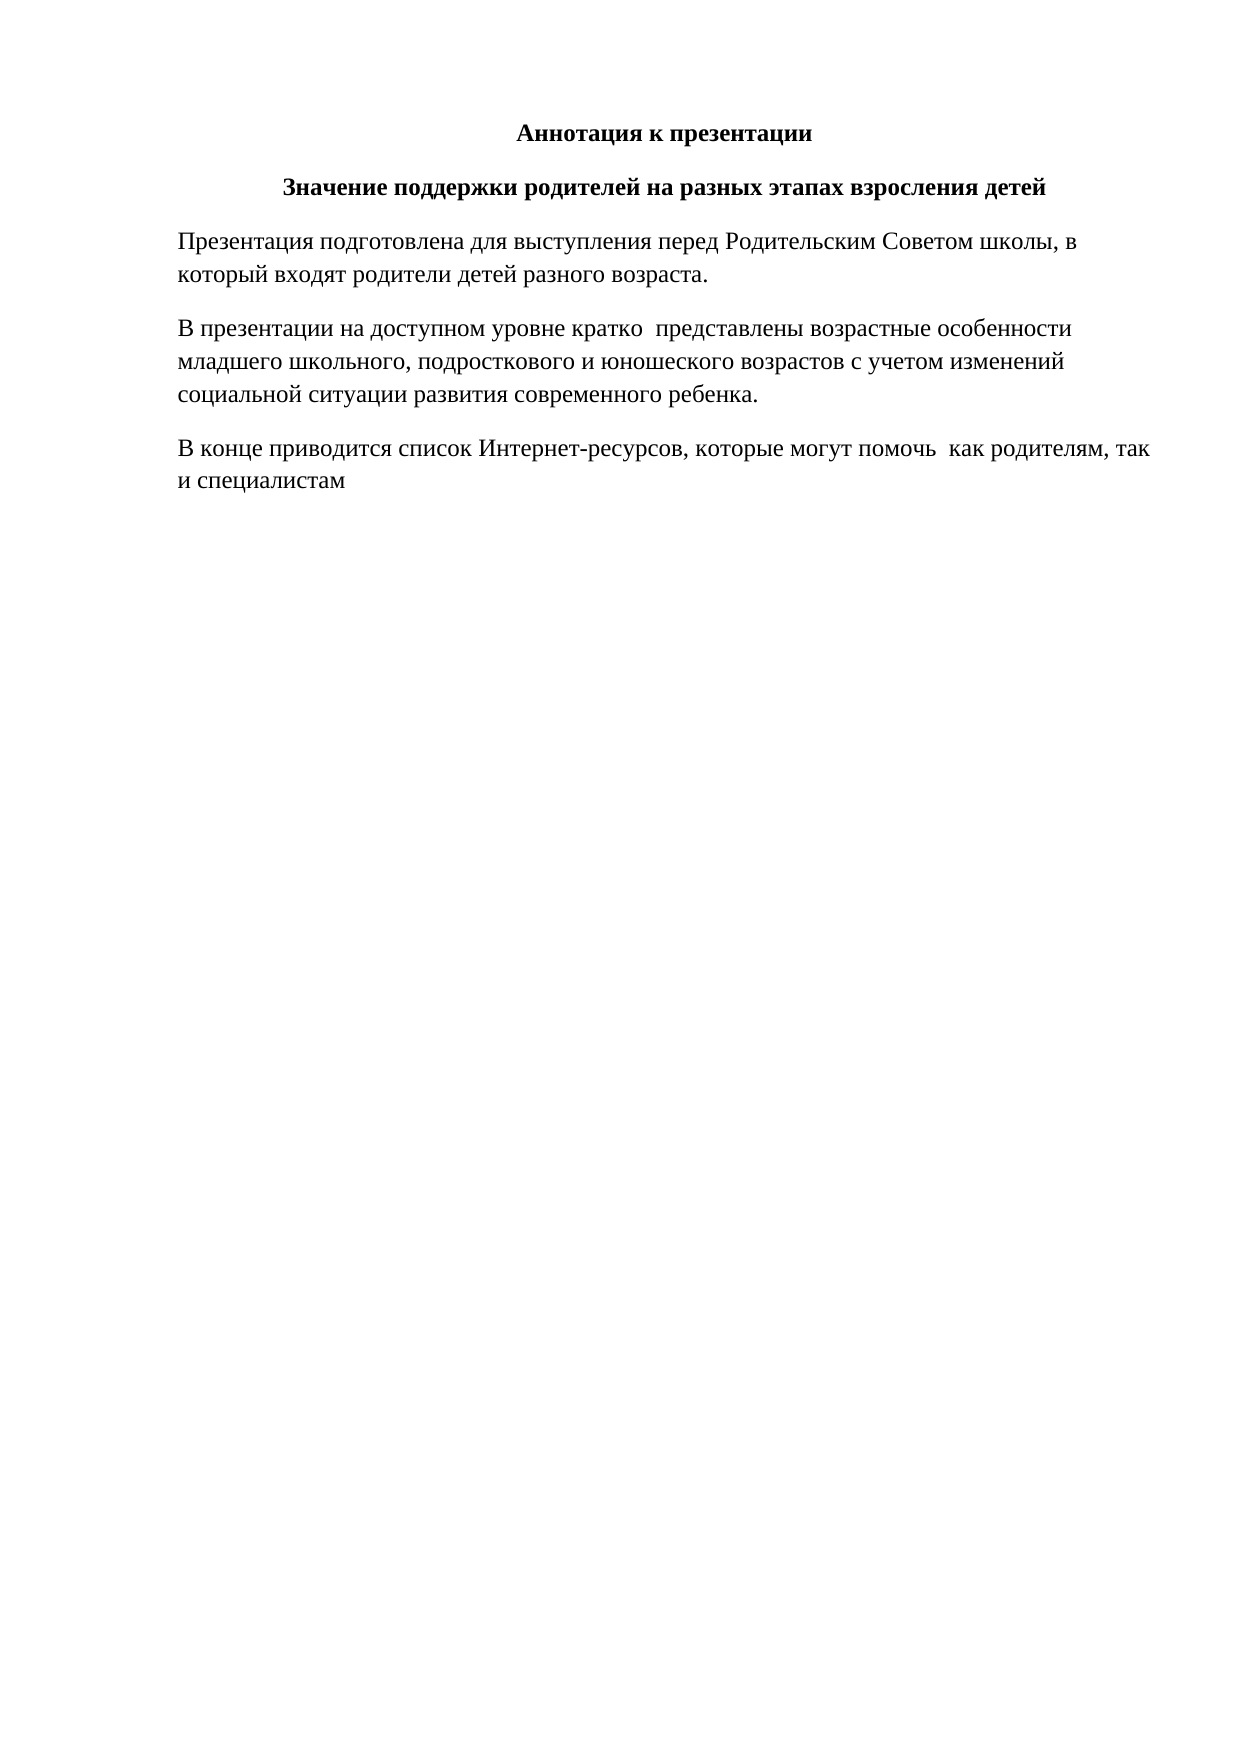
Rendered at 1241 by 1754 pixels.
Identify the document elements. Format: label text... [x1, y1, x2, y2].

text Значение поддержки родителей на разных этапах взросления детей [177, 172, 1152, 201]
text В конце приводится список Интернет-ресурсов, которые могут помочь как родителям, так и специалистам [177, 433, 1152, 494]
text Презентация подготовлена для выступления перед Родительским Советом школы, в который входят родители детей разного возраста. [177, 226, 1152, 288]
text В презентации на доступном уровне кратко представлены возрастные особенности младшего школьного, подросткового и юношеского возрастов с учетом изменений социальной ситуации развития современного ребенка. [177, 313, 1152, 407]
text Аннотация к презентации [177, 118, 1152, 147]
